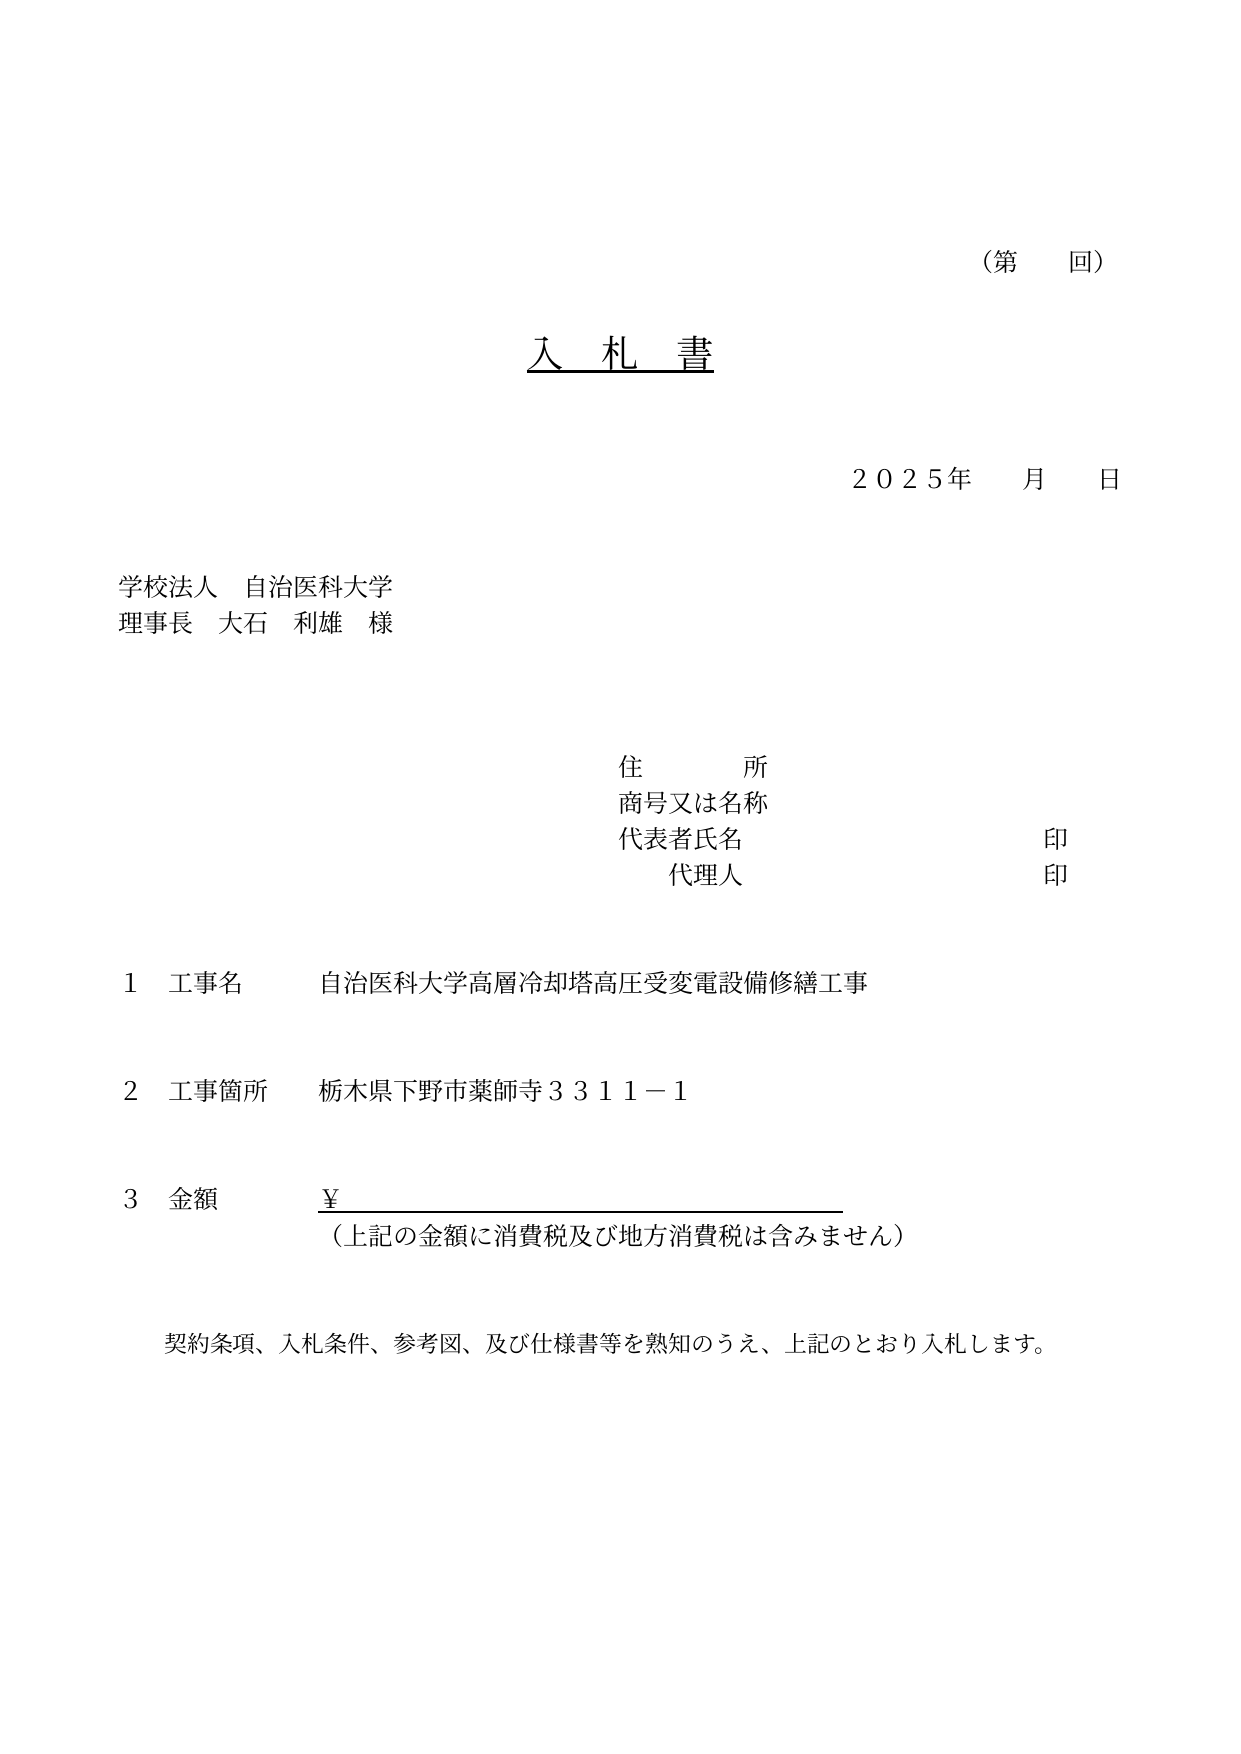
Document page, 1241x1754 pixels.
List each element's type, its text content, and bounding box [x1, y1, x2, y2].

text 理事長 大石 利雄 様 [118, 603, 1122, 639]
text ２ 工事箇所 栃木県下野市薬師寺３３１１－１ [118, 1072, 1122, 1108]
text 代表者氏名 印 [118, 820, 1122, 856]
text 住 所 [118, 748, 1122, 784]
text ２０２５年 月 日 [118, 459, 1122, 495]
text 学校法人 自治医科大学 [118, 567, 1122, 603]
text （上記の金額に消費税及び地方消費税は含みません） [118, 1216, 1122, 1252]
text 入 札 書 [118, 315, 1122, 387]
text 商号又は名称 [118, 784, 1122, 820]
text 代理人 印 [118, 856, 1122, 892]
text １ 工事名 自治医科大学高層冷却塔高圧受変電設備修繕工事 [118, 964, 1122, 1000]
text ３ 金額 ￥ [118, 1180, 1122, 1216]
text 契約条項、入札条件、参考図、及び仕様書等を熟知のうえ、上記のとおり入札します。 [118, 1324, 1122, 1360]
text （第 回） [118, 243, 1122, 279]
